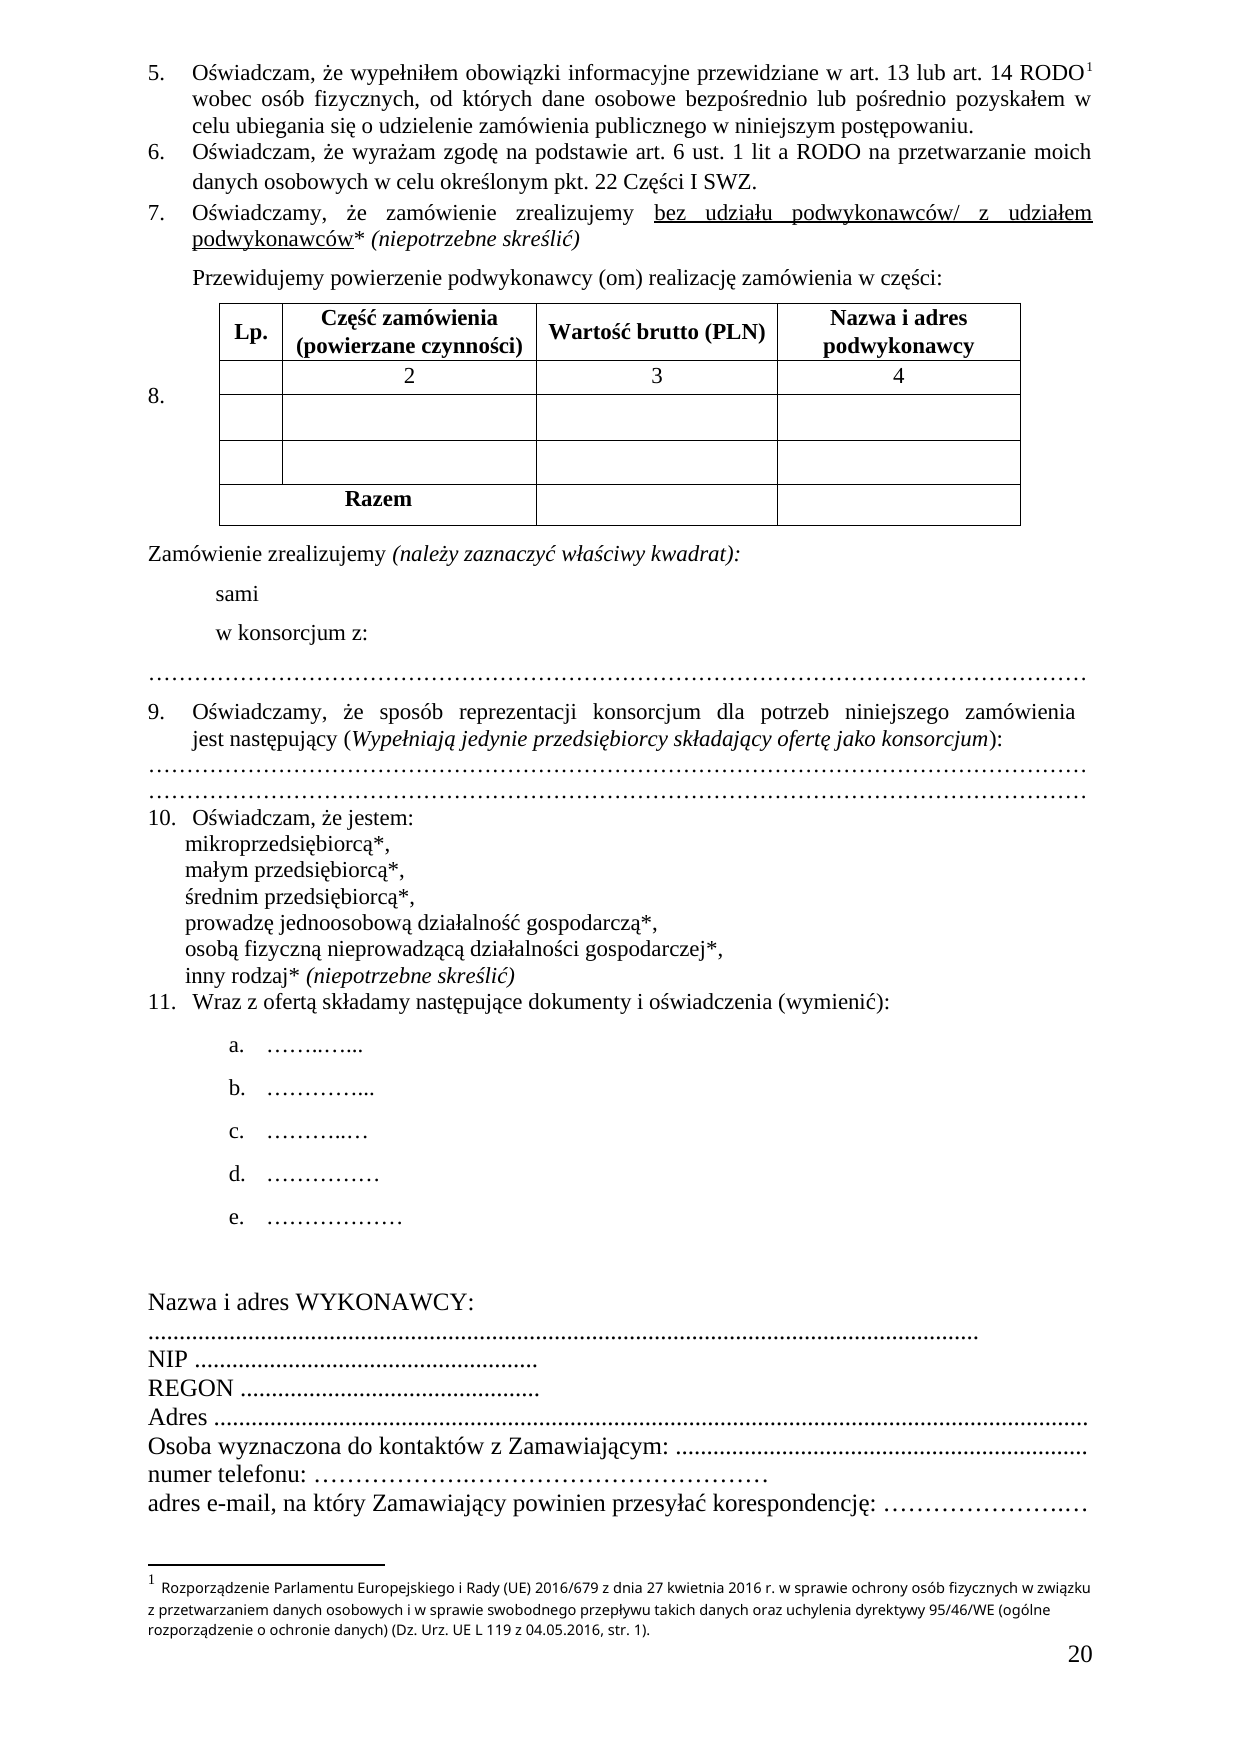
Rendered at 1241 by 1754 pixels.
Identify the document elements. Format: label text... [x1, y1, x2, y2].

list ……………… [228, 1203, 1093, 1229]
text średnim przedsiębiorcą*, [185, 883, 1093, 909]
text Przewidujemy powierzenie podwykonawcy (om) realizację zamówienia w części: [192, 264, 1093, 290]
list Zamówienie zrealizujemy (należy zaznaczyć właściwy kwadrat): [148, 382, 1093, 567]
list Oświadczamy, że sposób reprezentacji konsorcjum dla potrzeb niniejszego zamówienia jest następujący (Wypełniają jedynie przedsiębiorcy składający ofertę jako konsorcjum): [148, 698, 1093, 751]
list …………… [228, 1160, 1093, 1187]
list Oświadczam, że jestem: [148, 804, 1093, 830]
text małym przedsiębiorcą*, [185, 856, 1093, 883]
text REGON ................................................ [148, 1373, 1093, 1402]
text sami [192, 580, 1093, 606]
list Wraz z ofertą składamy następujące dokumenty i oświadczenia (wymienić): [148, 988, 1093, 1014]
list Oświadczam, że wypełniłem obowiązki informacyjne przewidziane w art. 13 lub art. 14 RODO wobec osób fizycznych, od których dane osobowe bezpośrednio lub pośrednio pozyskałem w celu ubiegania się o udzielenie zamówienia publicznego w niniejszym postępowaniu. [148, 59, 1093, 138]
text …………………………………………………………………………………………………………… [148, 659, 1093, 685]
text NIP ....................................................... [148, 1344, 1093, 1373]
text ………………………………………………………………………………………………………………………………………………………………………………………………………………………… [148, 751, 1093, 804]
text osobą fizyczną nieprowadzącą działalności gospodarczej*, [185, 935, 1093, 962]
text numer telefonu: ……………….……………………………… [148, 1459, 1093, 1488]
text Adres ............................................................................................................................................ [148, 1402, 1093, 1431]
list …………... [228, 1074, 1093, 1101]
list ……..…... [228, 1031, 1093, 1057]
text mikroprzedsiębiorcą*, [185, 830, 1093, 856]
text prowadzę jednoosobową działalność gospodarczą*, [185, 909, 1093, 935]
text adres e-mail, na który Zamawiający powinien przesyłać korespondencję: ………………….… [148, 1488, 1093, 1517]
list ………..… [228, 1117, 1093, 1143]
text Nazwa i adres WYKONAWCY: [148, 1287, 1093, 1316]
list Oświadczamy, że zamówienie zrealizujemy bez udziału podwykonawców/ z udziałem podwykonawców* (niepotrzebne skreślić) [148, 198, 1093, 251]
text ..................................................................................................................................... [148, 1316, 1093, 1344]
text Osoba wyznaczona do kontaktów z Zamawiającym: .................................................................. [148, 1431, 1093, 1459]
text inny rodzaj* (niepotrzebne skreślić) [185, 962, 1093, 988]
list Oświadczam, że wyrażam zgodę na podstawie art. 6 ust. 1 lit a RODO na przetwarzanie moich danych osobowych w celu określonym pkt. 22 Części I SWZ. [148, 138, 1093, 195]
text w konsorcjum z: [192, 619, 1093, 646]
